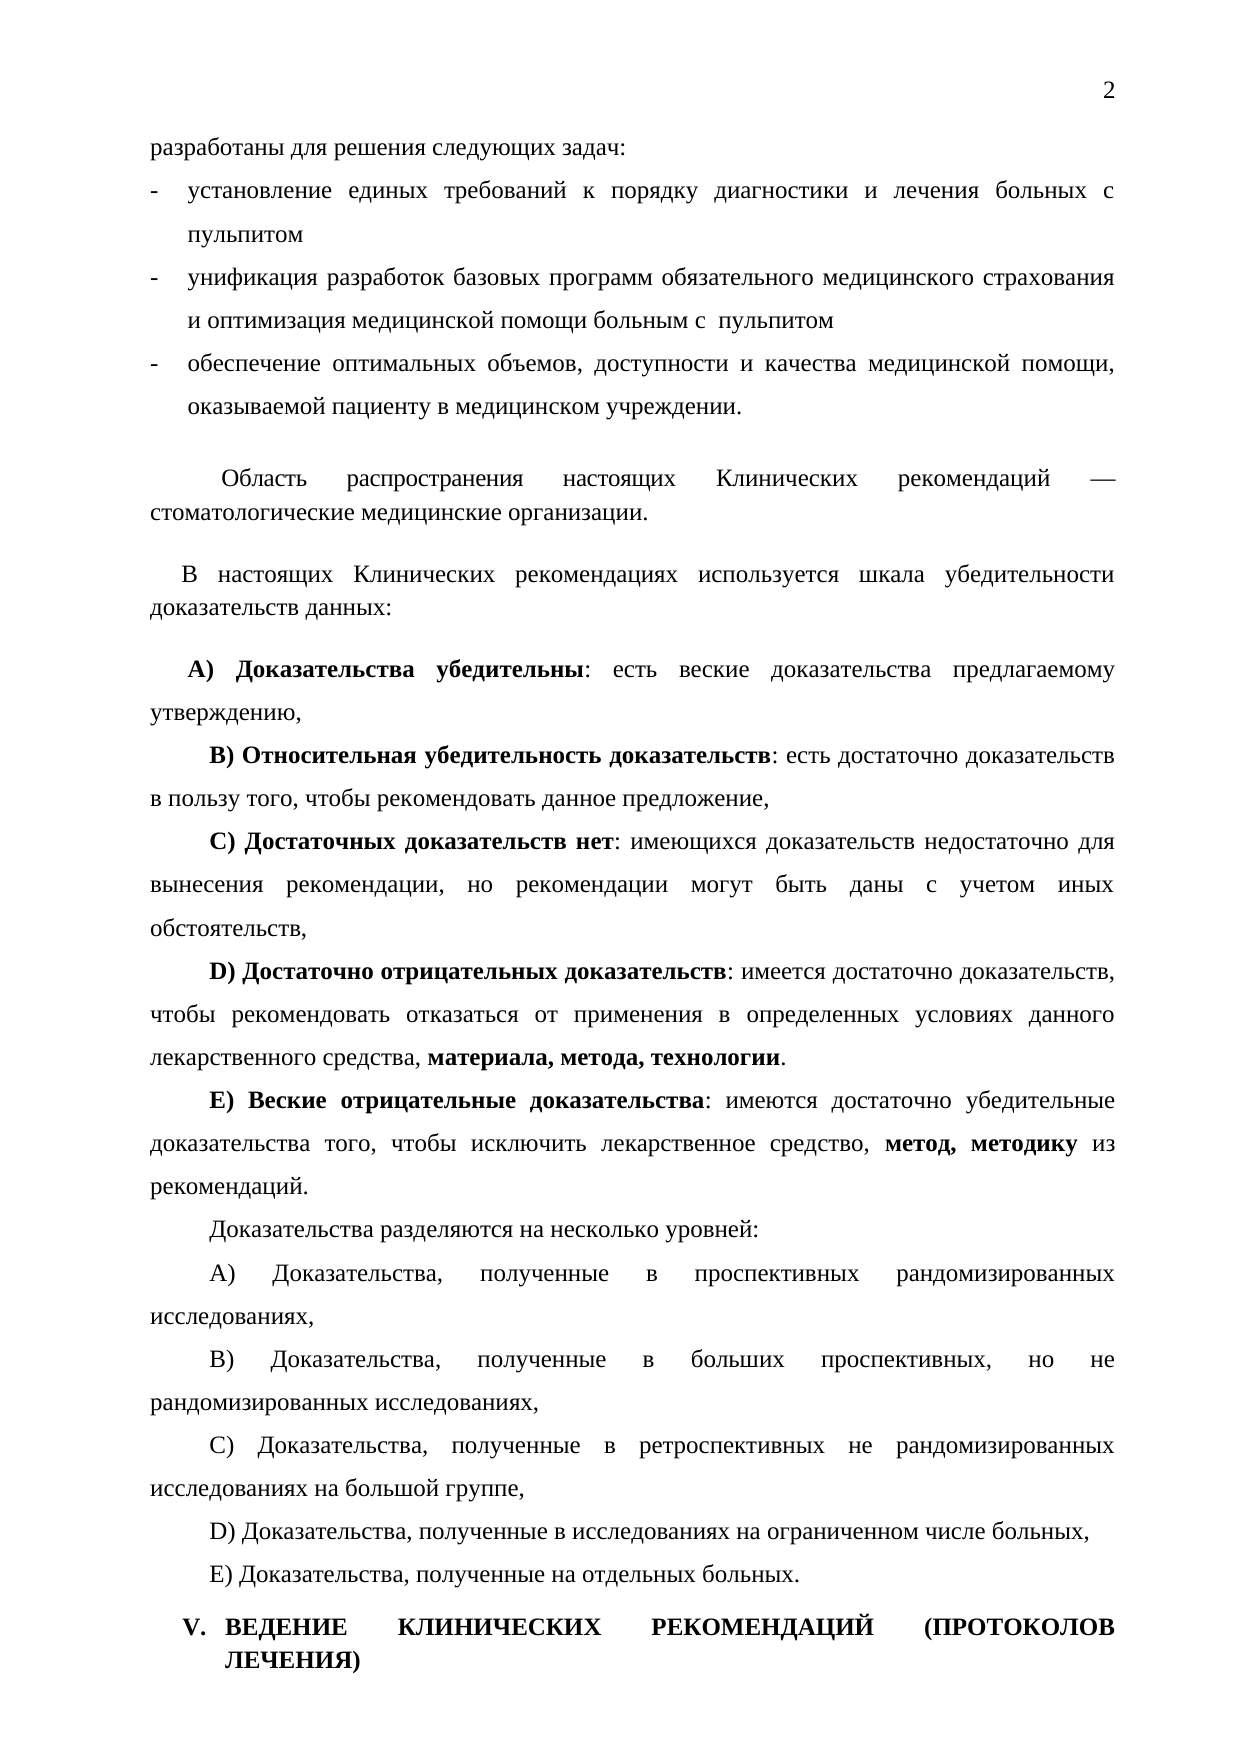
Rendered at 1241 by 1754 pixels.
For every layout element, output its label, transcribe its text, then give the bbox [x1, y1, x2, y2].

text В настоящих Клинических рекомендациях используется шкала убедительности доказательств данных: [150, 559, 1115, 621]
text A) Доказательства убедительны: есть веские доказательства предлагаемому утверждению, [150, 654, 1115, 726]
text C) Доказательства, полученные в ретроспективных не рандомизированных исследованиях на большой группе, [150, 1430, 1115, 1502]
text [150, 132, 1115, 161]
list обеспечение оптимальных объемов, доступности и качества медицинской помощи, оказываемой пациенту в медицинском учреждении. [150, 348, 1115, 420]
text B) Доказательства, полученные в больших проспективных, но не рандомизированных исследованиях, [150, 1344, 1115, 1416]
list установление единых требований к порядку диагностики и лечения больных с пульпитом [150, 176, 1115, 247]
list ВЕДЕНИЕ КЛИНИЧЕСКИХ РЕКОМЕНДАЦИЙ (ПРОТОКОЛОВ ЛЕЧЕНИЯ) [206, 1612, 1115, 1674]
text D) Достаточно отрицательных доказательств: имеется достаточно доказательств, чтобы рекомендовать отказаться от применения в определенных условиях данного лекарственного средства, материала, метода, технологии. [150, 956, 1115, 1071]
text D) Доказательства, полученные в исследованиях на ограниченном числе больных, [150, 1516, 1115, 1545]
text Доказательства разделяются на несколько уровней: [150, 1214, 1115, 1243]
text Область распространения настоящих Клинических рекомендаций — стоматологические медицинские организации. [150, 463, 1115, 525]
text B) Относительная убедительность доказательств: есть достаточно доказательств в пользу того, чтобы рекомендовать данное предложение, [150, 740, 1115, 812]
text E) Доказательства, полученные на отдельных больных. [150, 1559, 1115, 1588]
text C) Достаточных доказательств нет: имеющихся доказательств недостаточно для вынесения рекомендации, но рекомендации могут быть даны с учетом иных обстоятельств, [150, 826, 1115, 941]
text E) Веские отрицательные доказательства: имеются достаточно убедительные доказательства того, чтобы исключить лекарственное средство, метод, методику из рекомендаций. [150, 1085, 1115, 1200]
list унификация разработок базовых программ обязательного медицинского страхования и оптимизация медицинской помощи больным с пульпитом [150, 262, 1115, 334]
text А) Доказательства, полученные в проспективных рандомизированных исследованиях, [150, 1258, 1115, 1329]
